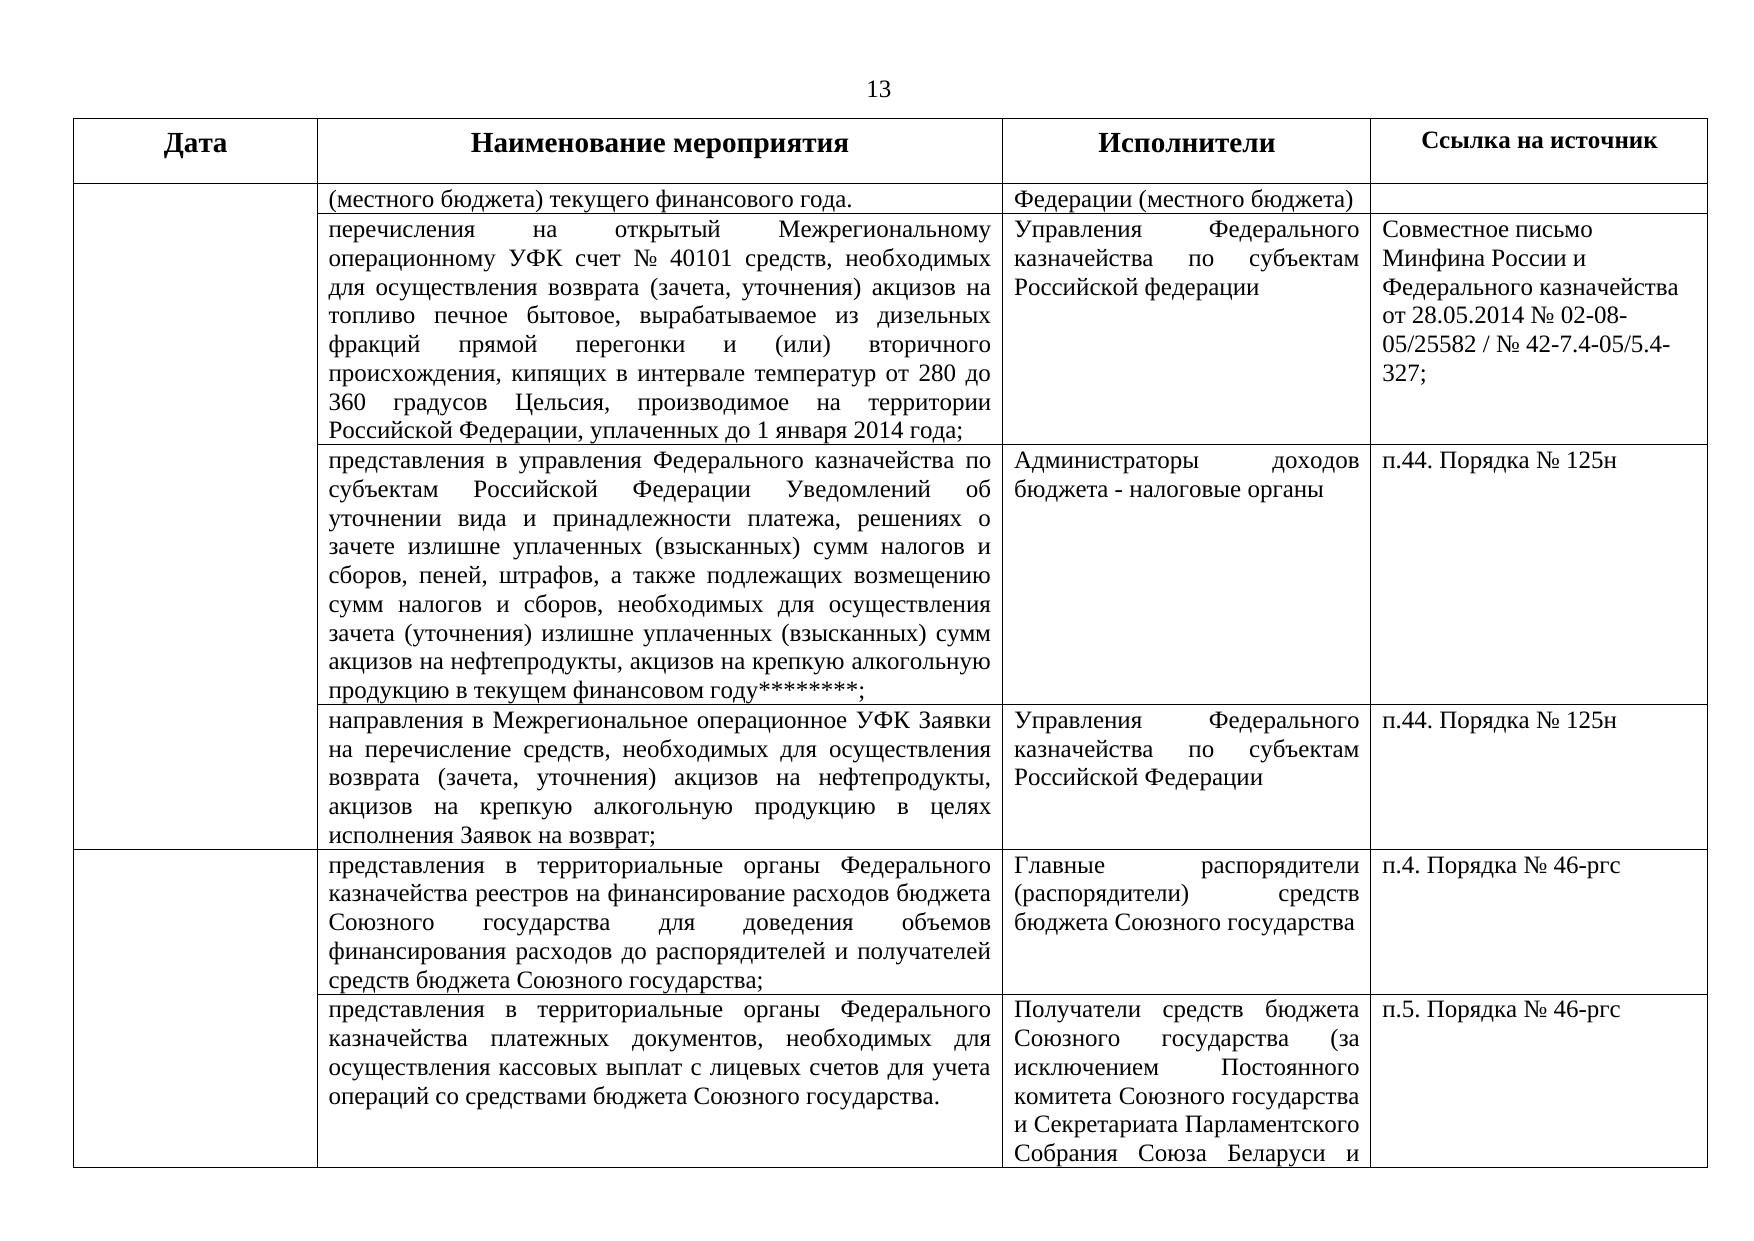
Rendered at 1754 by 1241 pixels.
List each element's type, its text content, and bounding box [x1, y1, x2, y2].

table_cell Управления Федерального казначейства по субъектам Российской федерации [1003, 214, 1370, 444]
table_cell направления в Межрегиональное операционное УФК Заявки на перечисление средств, необходимых для осуществления возврата (зачета, уточнения) акцизов на нефтепродукты, акцизов на крепкую алкогольную продукцию в целях исполнения Заявок на возврат; [318, 705, 1002, 849]
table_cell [1003, 184, 1370, 213]
table_cell п.5. Порядка № 46-ргс [1371, 995, 1707, 1167]
table_cell п.4. Порядка № 46-ргс [1371, 850, 1707, 993]
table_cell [1003, 995, 1370, 1167]
table_cell представления в управления Федерального казначейства по субъектам Российской Федерации Уведомлений об уточнении вида и принадлежности платежа, решениях о зачете излишне уплаченных (взысканных) сумм налогов и сборов, пеней, штрафов, а также подлежащих возмещению сумм налогов и сборов, необходимых для осуществления зачета (уточнения) излишне уплаченных (взысканных) сумм акцизов на нефтепродукты, акцизов на крепкую алкогольную продукцию в текущем финансовом году********; [318, 445, 1002, 704]
table_header Ссылка на источник [1371, 119, 1707, 183]
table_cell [318, 995, 1002, 1167]
table_header Дата [74, 119, 317, 183]
table_cell Главные распорядители (распорядители) средств бюджета Союзного государства [1003, 850, 1370, 993]
table_header Наименование мероприятия [318, 119, 1002, 183]
table_cell Управления Федерального казначейства по субъектам Российской Федерации [1003, 705, 1370, 849]
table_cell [1371, 184, 1707, 213]
table_cell перечисления на открытый Межрегиональному операционному УФК счет № 40101 средств, необходимых для осуществления возврата (зачета, уточнения) акцизов на топливо печное бытовое, вырабатываемое из дизельных фракций прямой перегонки и (или) вторичного происхождения, кипящих в интервале температур от 280 до 360 градусов Цельсия, производимое на территории Российской Федерации, уплаченных до 1 января 2014 года; [318, 214, 1002, 444]
table_cell представления в территориальные органы Федерального казначейства реестров на финансирование расходов бюджета Союзного государства для доведения объемов финансирования расходов до распорядителей и получателей средств бюджета Союзного государства; [318, 850, 1002, 993]
table_header Исполнители [1003, 119, 1370, 183]
table_cell [74, 850, 317, 1167]
table_cell п.44. Порядка № 125н [1371, 705, 1707, 849]
table_cell Совместное письмо Минфина России и Федерального казначейства от 28.05.2014 № 02-08-05/25582 / № 42-7.4-05/5.4-327; [1371, 214, 1707, 444]
table_cell Администраторы доходов бюджета - налоговые органы [1003, 445, 1370, 704]
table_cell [318, 184, 1002, 213]
table_cell п.44. Порядка № 125н [1371, 445, 1707, 704]
